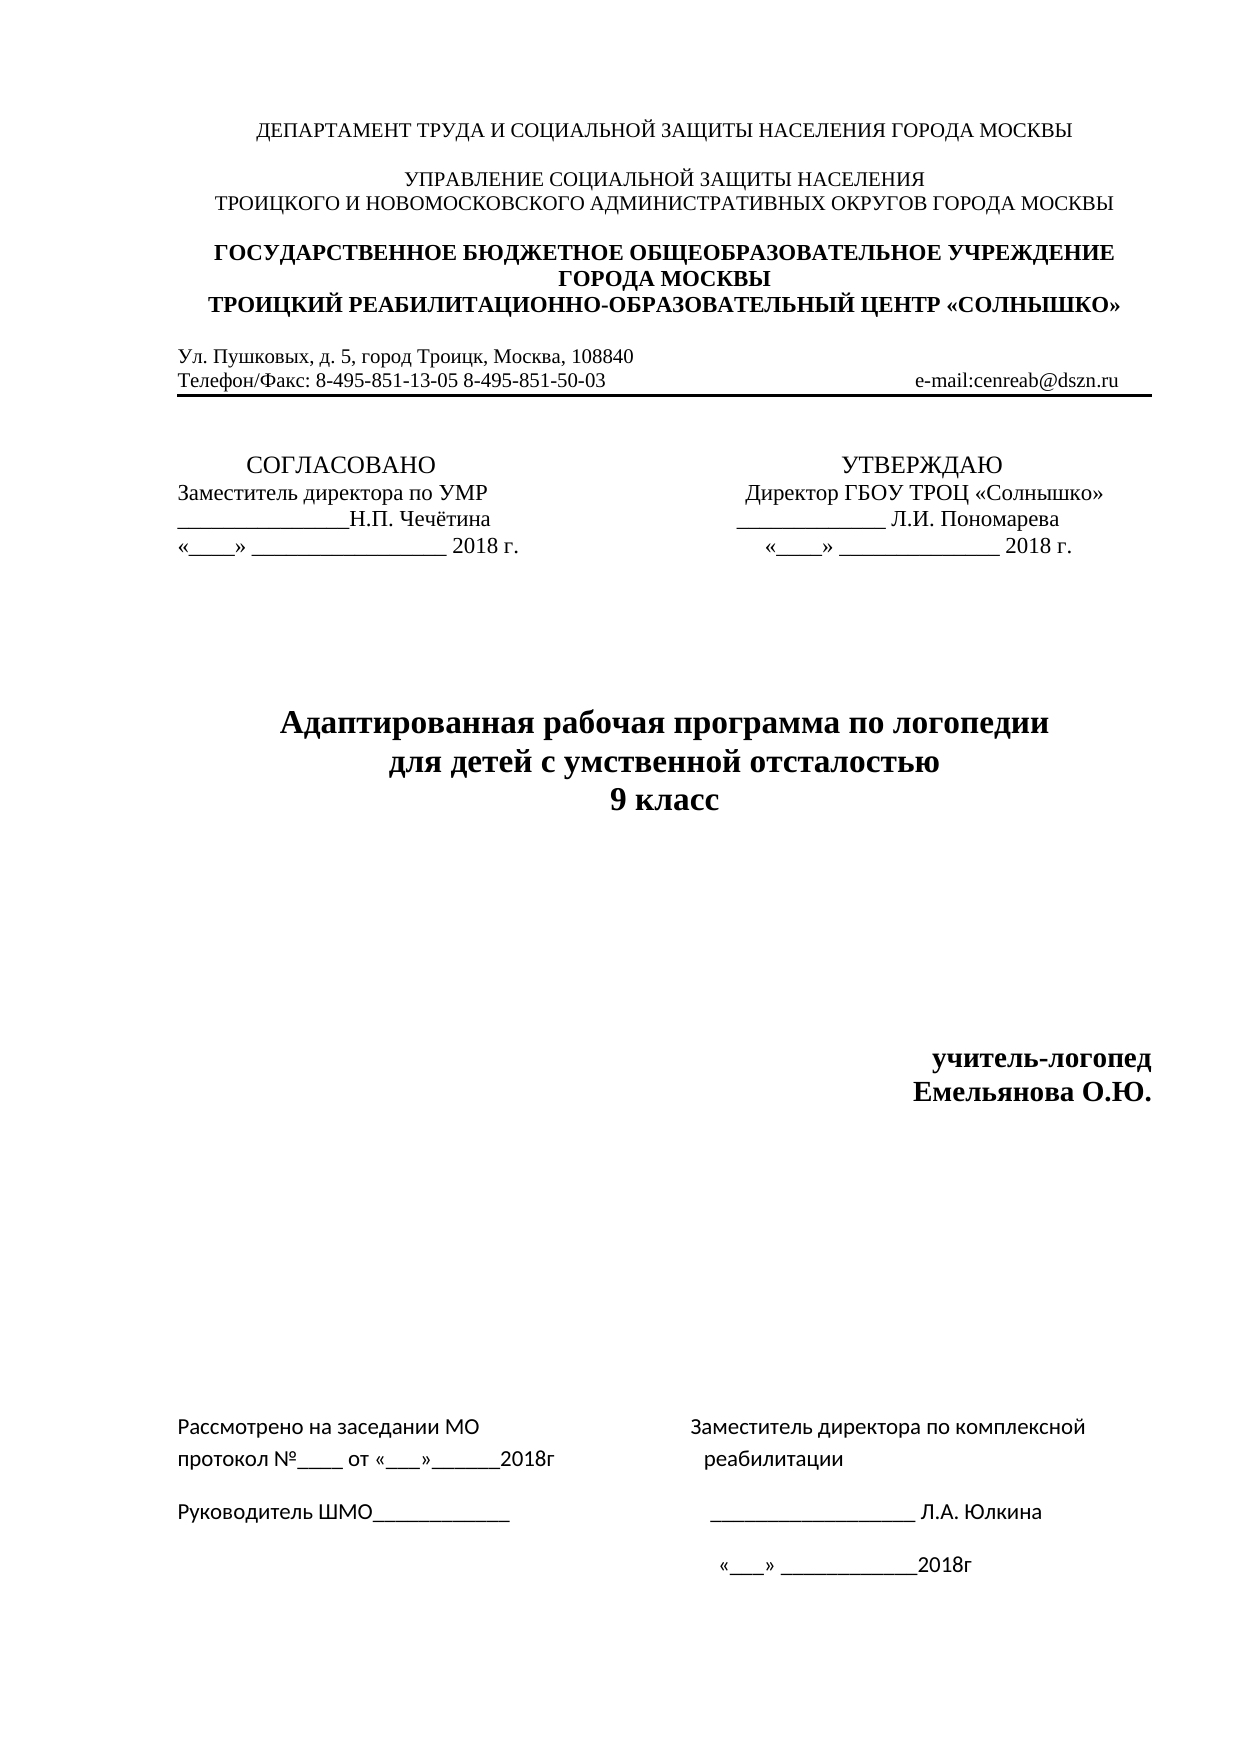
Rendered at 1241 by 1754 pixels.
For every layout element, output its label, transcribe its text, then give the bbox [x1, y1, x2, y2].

text Ул. Пушковых, д. 5, город Троицк, Москва, 108840 [177, 344, 1152, 368]
text Емельянова О.Ю. [177, 1074, 1152, 1107]
text ТРОИЦКИЙ РЕАБИЛИТАЦИОННО-ОБРАЗОВАТЕЛЬНЫЙ ЦЕНТР «СОЛНЫШКО» [177, 291, 1152, 318]
text УПРАВЛЕНИЕ СОЦИАЛЬНОЙ ЗАЩИТЫ НАСЕЛЕНИЯ [177, 167, 1152, 191]
text Руководитель ШМО____________ __________________ Л.А. Юлкина [177, 1497, 1152, 1525]
text Заместитель директора по УМР Директор ГБОУ ТРОЦ «Солнышко» [177, 479, 1152, 505]
text «___» ____________2018г [177, 1550, 1152, 1578]
text учитель-логопед [177, 1040, 1152, 1074]
text ГОСУДАРСТВЕННОЕ БЮДЖЕТНОЕ ОБЩЕОБРАЗОВАТЕЛЬНОЕ УЧРЕЖДЕНИЕ ГОРОДА МОСКВЫ [177, 239, 1152, 291]
text Телефон/Факс: 8-495-851-13-05 8-495-851-50-03 e-mail:cenreab@dszn.ru [177, 368, 1152, 394]
text для детей с умственной отсталостью [177, 741, 1152, 779]
text ТРОИЦКОГО И НОВОМОСКОВСКОГО АДМИНИСТРАТИВНЫХ ОКРУГОВ ГОРОДА МОСКВЫ [177, 191, 1152, 215]
text ДЕПАРТАМЕНТ ТРУДА И СОЦИАЛЬНОЙ ЗАЩИТЫ НАСЕЛЕНИЯ ГОРОДА МОСКВЫ [177, 118, 1152, 142]
text «____» _________________ 2018 г. «____» ______________ 2018 г. [177, 532, 1152, 558]
text Адаптированная рабочая программа по логопедии [177, 703, 1152, 741]
text 9 класс [177, 779, 1152, 818]
text _______________Н.П. Чечётина _____________ Л.И. Пономарева [177, 505, 1152, 532]
text СОГЛАСОВАНО УТВЕРЖДАЮ [177, 450, 1152, 479]
text Рассмотрено на заседании МО Заместитель директора по комплексной протокол №____ от «___»______2018г реабилитации [177, 1412, 1152, 1472]
